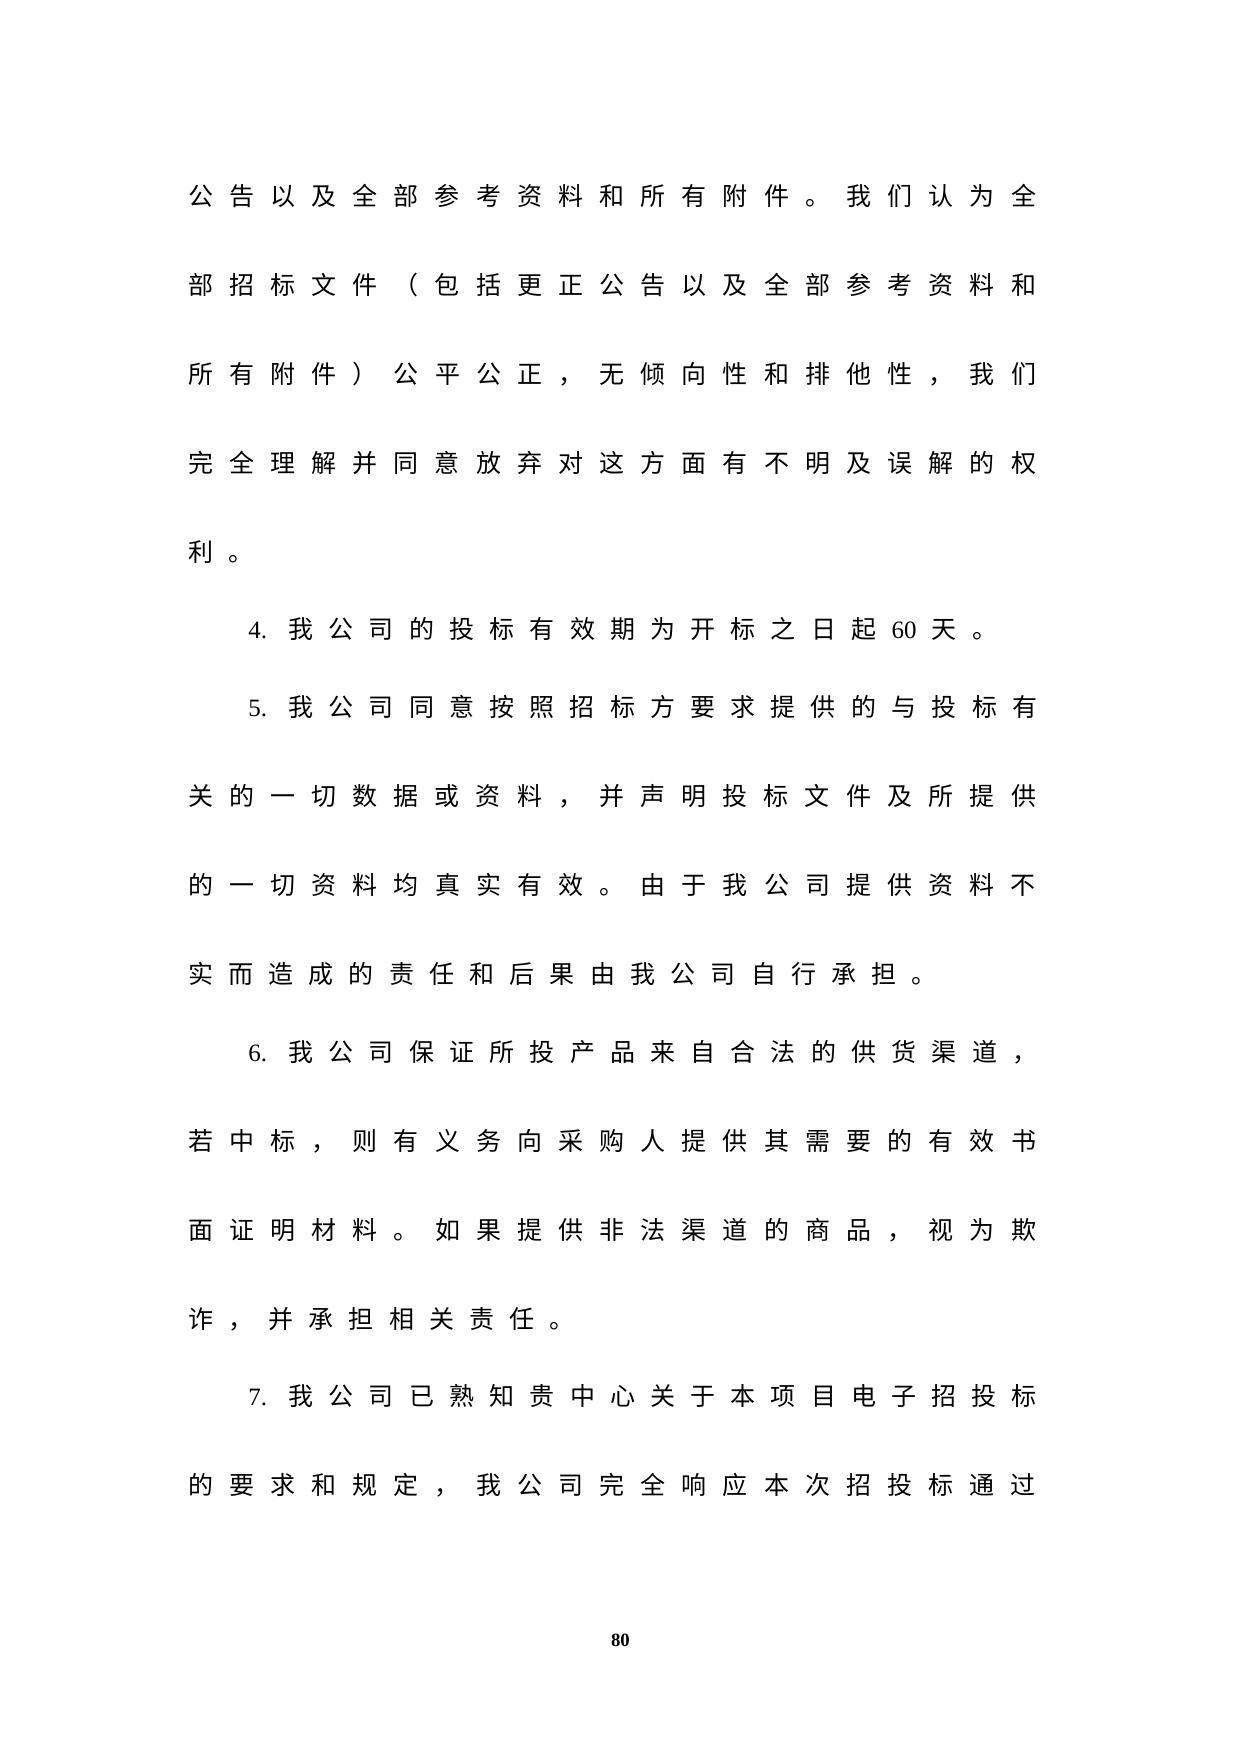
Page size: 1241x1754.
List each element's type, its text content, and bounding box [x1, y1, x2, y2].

text 6. 我公司保证所投产品来自合法的供货渠道，若中标，则有义务向采购人提供其需要的有效书面证明材料。如果提供非法渠道的商品，视为欺诈，并承担相关责任。 [188, 1020, 1052, 1347]
text 4. 我公司的投标有效期为开标之日起60天。 [188, 598, 1052, 658]
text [188, 1365, 1052, 1513]
text 5. 我公司同意按照招标方要求提供的与投标有关的一切数据或资料，并声明投标文件及所提供的一切资料均真实有效。由于我公司提供资料不实而造成的责任和后果由我公司自行承担。 [188, 676, 1052, 1002]
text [188, 164, 1052, 580]
